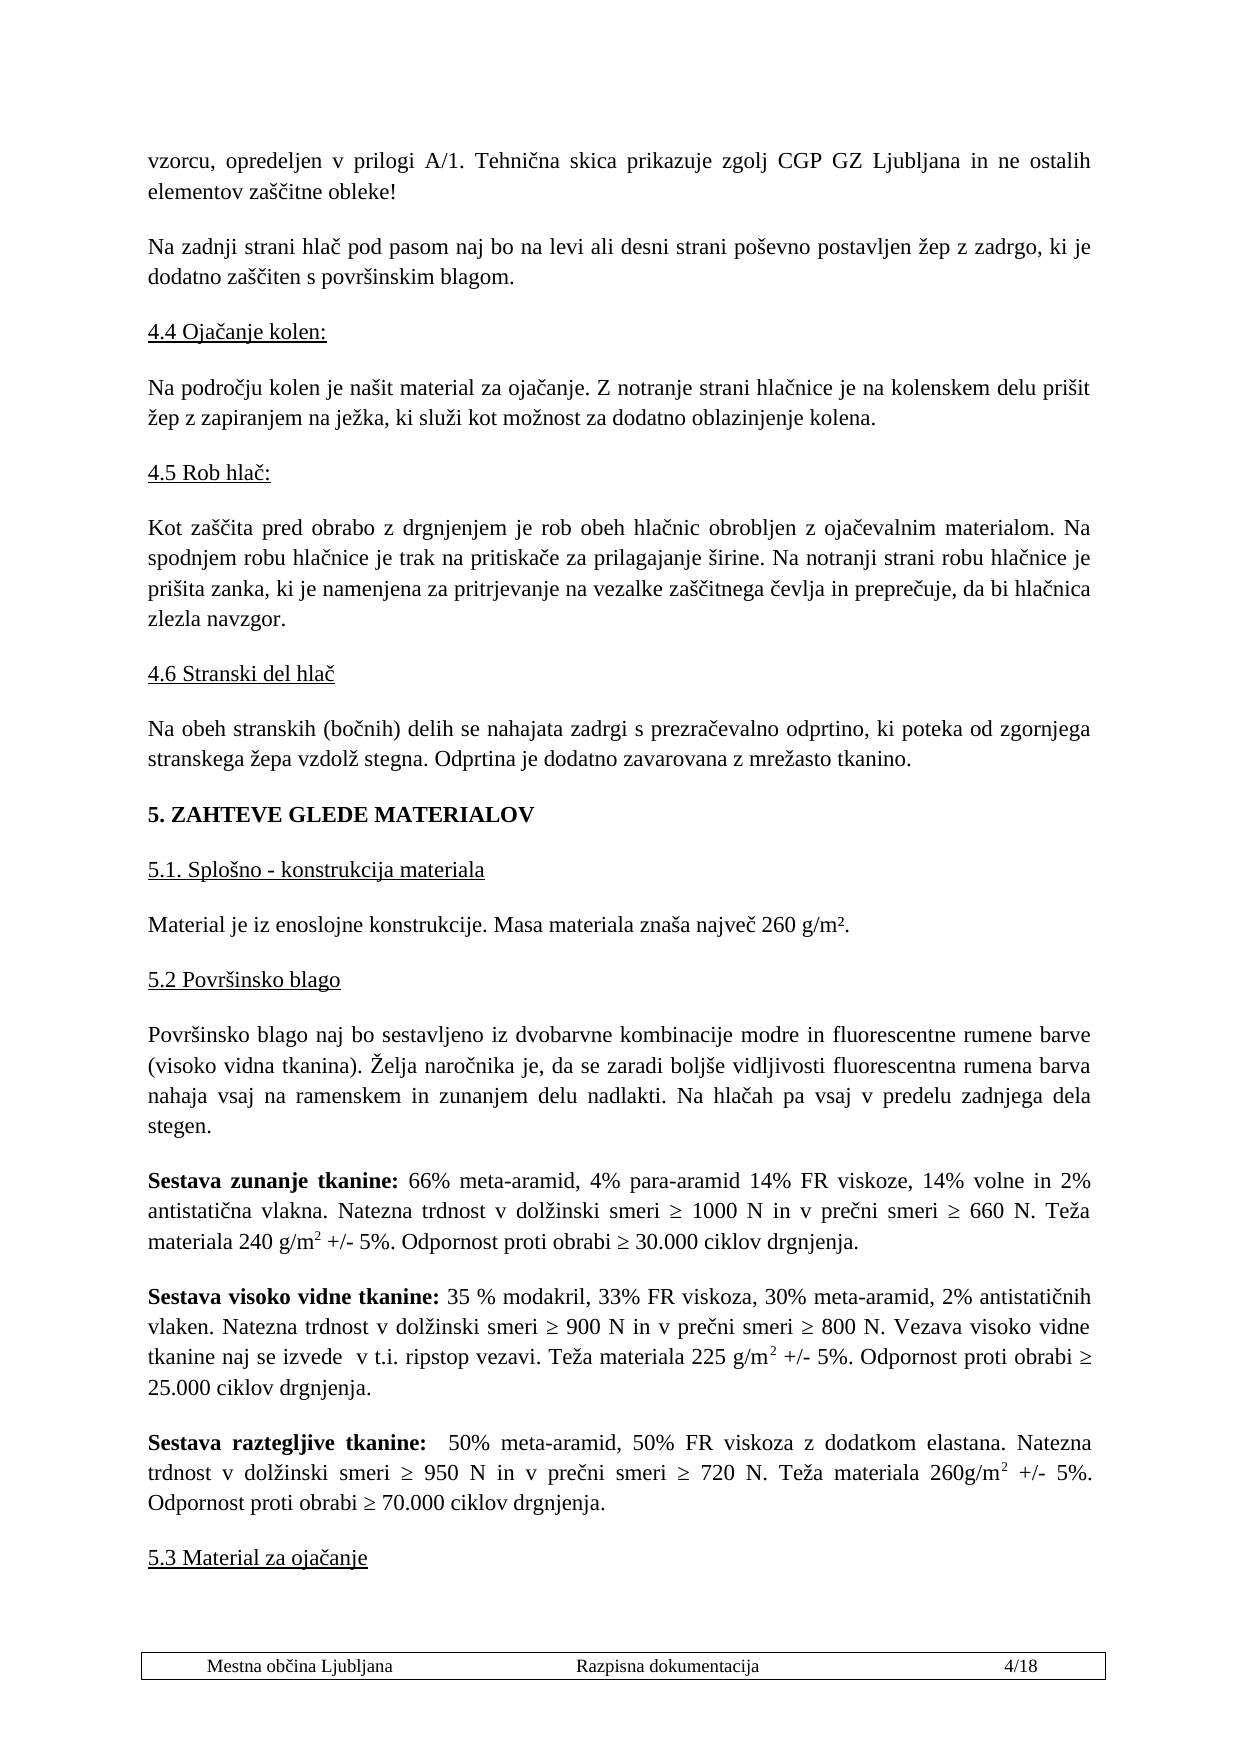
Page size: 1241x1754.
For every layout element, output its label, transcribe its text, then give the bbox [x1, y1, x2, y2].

text 5.1. Splošno - konstrukcija materiala [148, 856, 1093, 882]
text Material je iz enoslojne konstrukcije. Masa materiala znaša največ 260 g/m². [148, 911, 1093, 937]
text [148, 148, 1093, 204]
text 4.6 Stranski del hlač [148, 660, 1093, 686]
text Na zadnji strani hlač pod pasom naj bo na levi ali desni strani poševno postavljen žep z zadrgo, ki je dodatno zaščiten s površinskim blagom. [148, 233, 1093, 289]
text 5.2 Površinsko blago [148, 966, 1093, 993]
text 4.4 Ojačanje kolen: [148, 318, 1093, 345]
text Na obeh stranskih (bočnih) delih se nahajata zadrgi s prezračevalno odprtino, ki poteka od zgornjega stranskega žepa vzdolž stegna. Odprtina je dodatno zavarovana z mrežasto tkanino. [148, 715, 1093, 772]
text 5. ZAHTEVE GLEDE MATERIALOV [148, 801, 1093, 827]
text Površinsko blago naj bo sestavljeno iz dvobarvne kombinacije modre in fluorescentne rumene barve (visoko vidna tkanina). Želja naročnika je, da se zaradi boljše vidljivosti fluorescentna rumena barva nahaja vsaj na ramenskem in zunanjem delu nadlakti. Na hlačah pa vsaj v predelu zadnjega dela stegen. [148, 1022, 1093, 1138]
text Na področju kolen je našit material za ojačanje. Z notranje strani hlačnice je na kolenskem delu prišit žep z zapiranjem na ježka, ki služi kot možnost za dodatno oblazinjenje kolena. [148, 374, 1093, 430]
text Sestava raztegljive tkanine: 50% meta-aramid, 50% FR viskoza z dodatkom elastana. Natezna trdnost v dolžinski smeri ≥ 950 N in v prečni smeri ≥ 720 N. Teža materiala 260g/m2 +/- 5%. Odpornost proti obrabi ≥ 70.000 ciklov drgnjenja. [148, 1429, 1093, 1516]
text 5.3 Material za ojačanje [148, 1544, 1093, 1571]
text Sestava zunanje tkanine: 66% meta-aramid, 4% para-aramid 14% FR viskoze, 14% volne in 2% antistatična vlakna. Natezna trdnost v dolžinski smeri ≥ 1000 N in v prečni smeri ≥ 660 N. Teža materiala 240 g/m2 +/- 5%. Odpornost proti obrabi ≥ 30.000 ciklov drgnjenja. [148, 1167, 1093, 1254]
text Sestava visoko vidne tkanine: 35 % modakril, 33% FR viskoza, 30% meta-aramid, 2% antistatičnih vlaken. Natezna trdnost v dolžinski smeri ≥ 900 N in v prečni smeri ≥ 800 N. Vezava visoko vidne tkanine naj se izvede v t.i. ripstop vezavi. Teža materiala 225 g/m2 +/- 5%. Odpornost proti obrabi ≥ 25.000 ciklov drgnjenja. [148, 1283, 1093, 1400]
text Kot zaščita pred obrabo z drgnjenjem je rob obeh hlačnic obrobljen z ojačevalnim materialom. Na spodnjem robu hlačnice je trak na pritiskače za prilagajanje širine. Na notranji strani robu hlačnice je prišita zanka, ki je namenjena za pritrjevanje na vezalke zaščitnega čevlja in preprečuje, da bi hlačnica zlezla navzgor. [148, 514, 1093, 631]
text 4.5 Rob hlač: [148, 459, 1093, 485]
